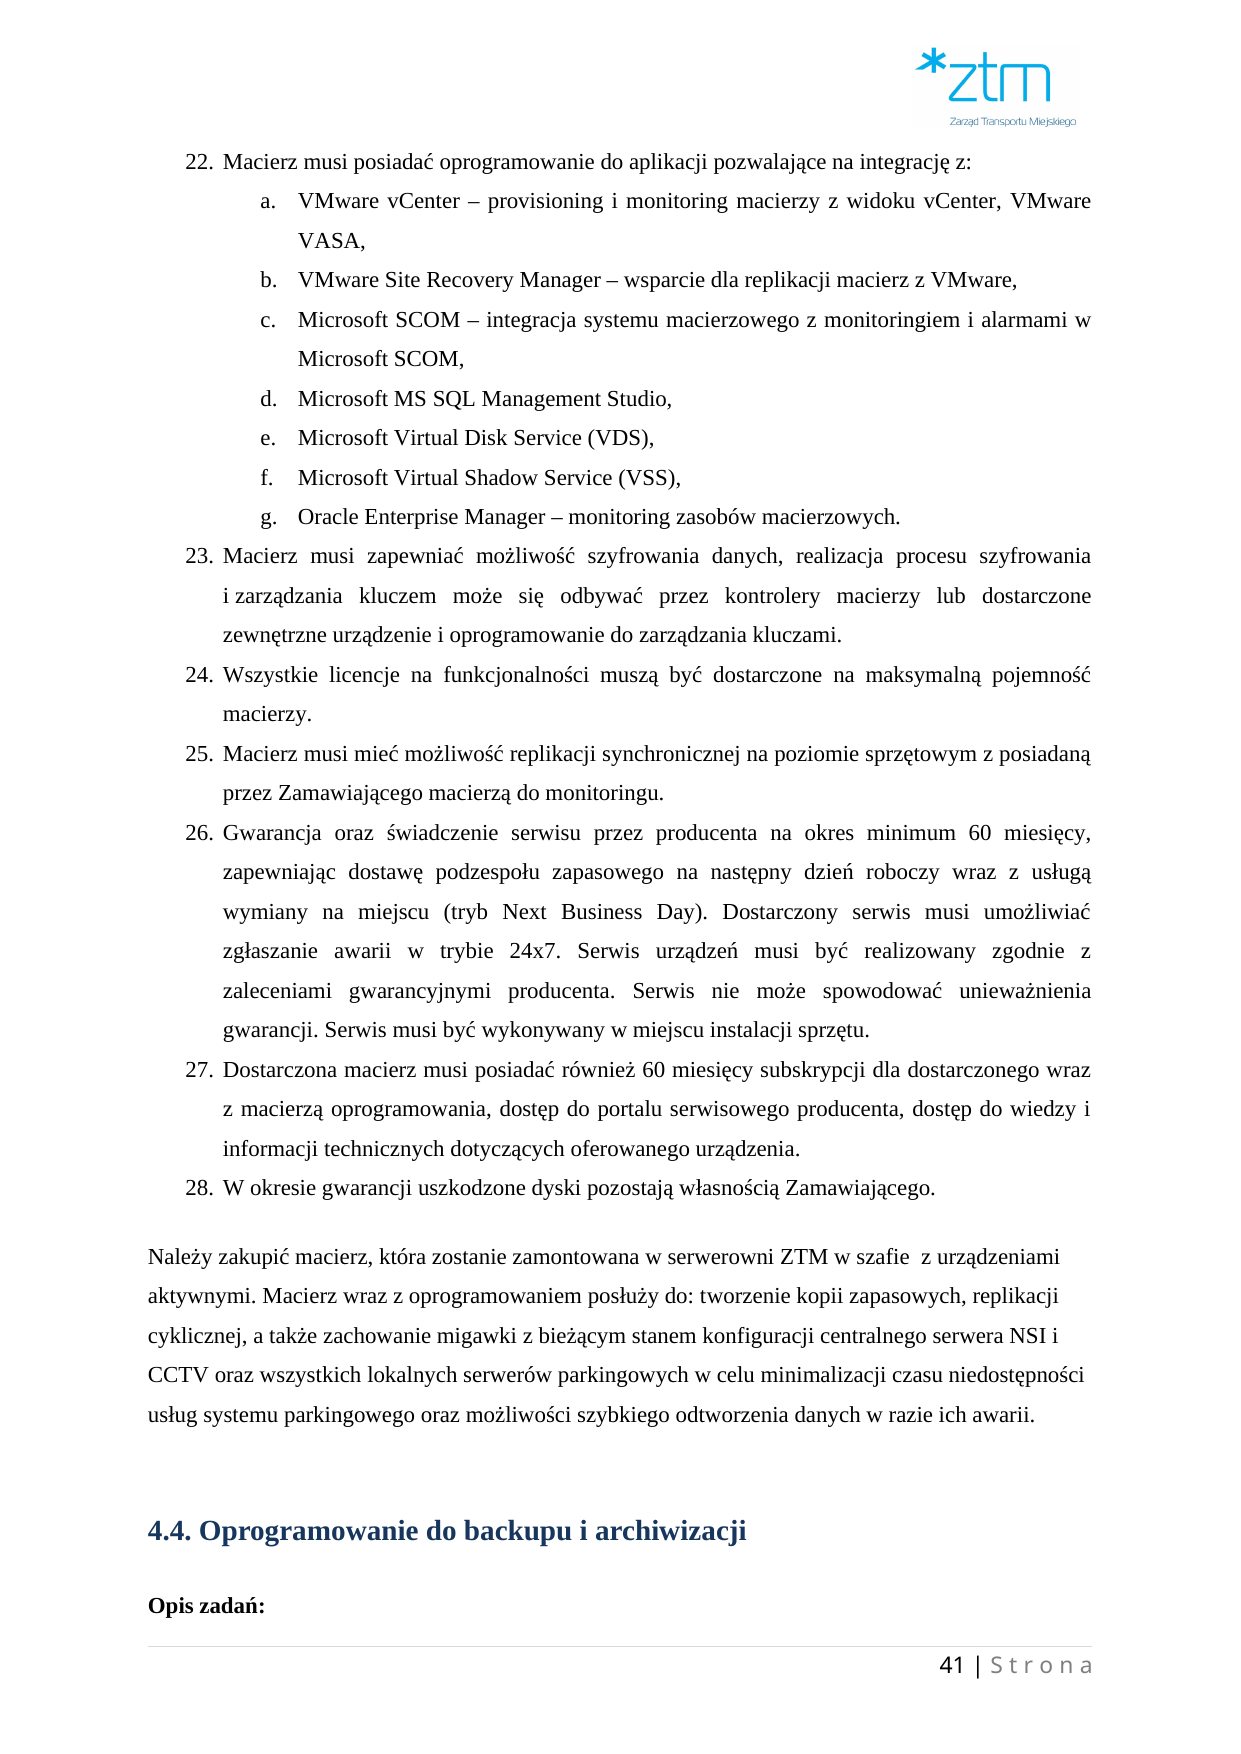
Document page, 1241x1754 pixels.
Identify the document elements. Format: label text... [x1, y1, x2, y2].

list Wszystkie licencje na funkcjonalności muszą być dostarczone na maksymalną pojemność macierzy. [185, 661, 1092, 727]
list VMware vCenter – provisioning i monitoring macierzy z widoku vCenter, VMware VASA, [260, 187, 1092, 253]
list Microsoft SCOM – integracja systemu macierzowego z monitoringiem i alarmami w Microsoft SCOM, [260, 306, 1092, 371]
list Dostarczona macierz musi posiadać również 60 miesięcy subskrypcji dla dostarczonego wraz z macierzą oprogramowania, dostęp do portalu serwisowego producenta, dostęp do wiedzy i informacji technicznych dotyczących oferowanego urządzenia. [185, 1056, 1092, 1161]
list Microsoft Virtual Disk Service (VDS), [260, 424, 1092, 450]
list Microsoft Virtual Shadow Service (VSS), [260, 463, 1092, 490]
list Oracle Enterprise Manager – monitoring zasobów macierzowych. [260, 503, 1092, 529]
text Należy zakupić macierz, która zostanie zamontowana w serwerowni ZTM w szafie z urządzeniami aktywnymi. Macierz wraz z oprogramowaniem posłuży do: tworzenie kopii zapasowych, replikacji cyklicznej, a także zachowanie migawki z bieżącym stanem konfiguracji centralnego serwera NSI i CCTV oraz wszystkich lokalnych serwerów parkingowych w celu minimalizacji czasu niedostępności usług systemu parkingowego oraz możliwości szybkiego odtworzenia danych w razie ich awarii. [148, 1243, 1092, 1427]
list Macierz musi mieć możliwość replikacji synchronicznej na poziomie sprzętowym z posiadaną przez Zamawiającego macierzą do monitoringu. [185, 740, 1092, 806]
list Macierz musi zapewniać możliwość szyfrowania danych, realizacja procesu szyfrowania i zarządzania kluczem może się odbywać przez kontrolery macierzy lub dostarczone zewnętrzne urządzenie i oprogramowanie do zarządzania kluczami. [185, 542, 1092, 648]
text Opis zadań: [148, 1593, 1092, 1619]
list Gwarancja oraz świadczenie serwisu przez producenta na okres minimum 60 miesięcy, zapewniając dostawę podzespołu zapasowego na następny dzień roboczy wraz z usługą wymiany na miejscu (tryb Next Business Day). Dostarczony serwis musi umożliwiać zgłaszanie awarii w trybie 24x7. Serwis urządzeń musi być realizowany zgodnie z zaleceniami gwarancyjnymi producenta. Serwis nie może spowodować unieważnienia gwarancji. Serwis musi być wykonywany w miejscu instalacji sprzętu. [185, 819, 1092, 1043]
list Macierz musi posiadać oprogramowanie do aplikacji pozwalające na integrację z: [185, 148, 1092, 174]
list W okresie gwarancji uszkodzone dyski pozostają własnością Zamawiającego. [185, 1174, 1092, 1201]
list VMware Site Recovery Manager – wsparcie dla replikacji macierz z VMware, [260, 266, 1092, 292]
list Microsoft MS SQL Management Studio, [260, 384, 1092, 411]
subtitle Oprogramowanie do backupu i archiwizacji [148, 1513, 1092, 1547]
picture [912, 45, 1080, 129]
